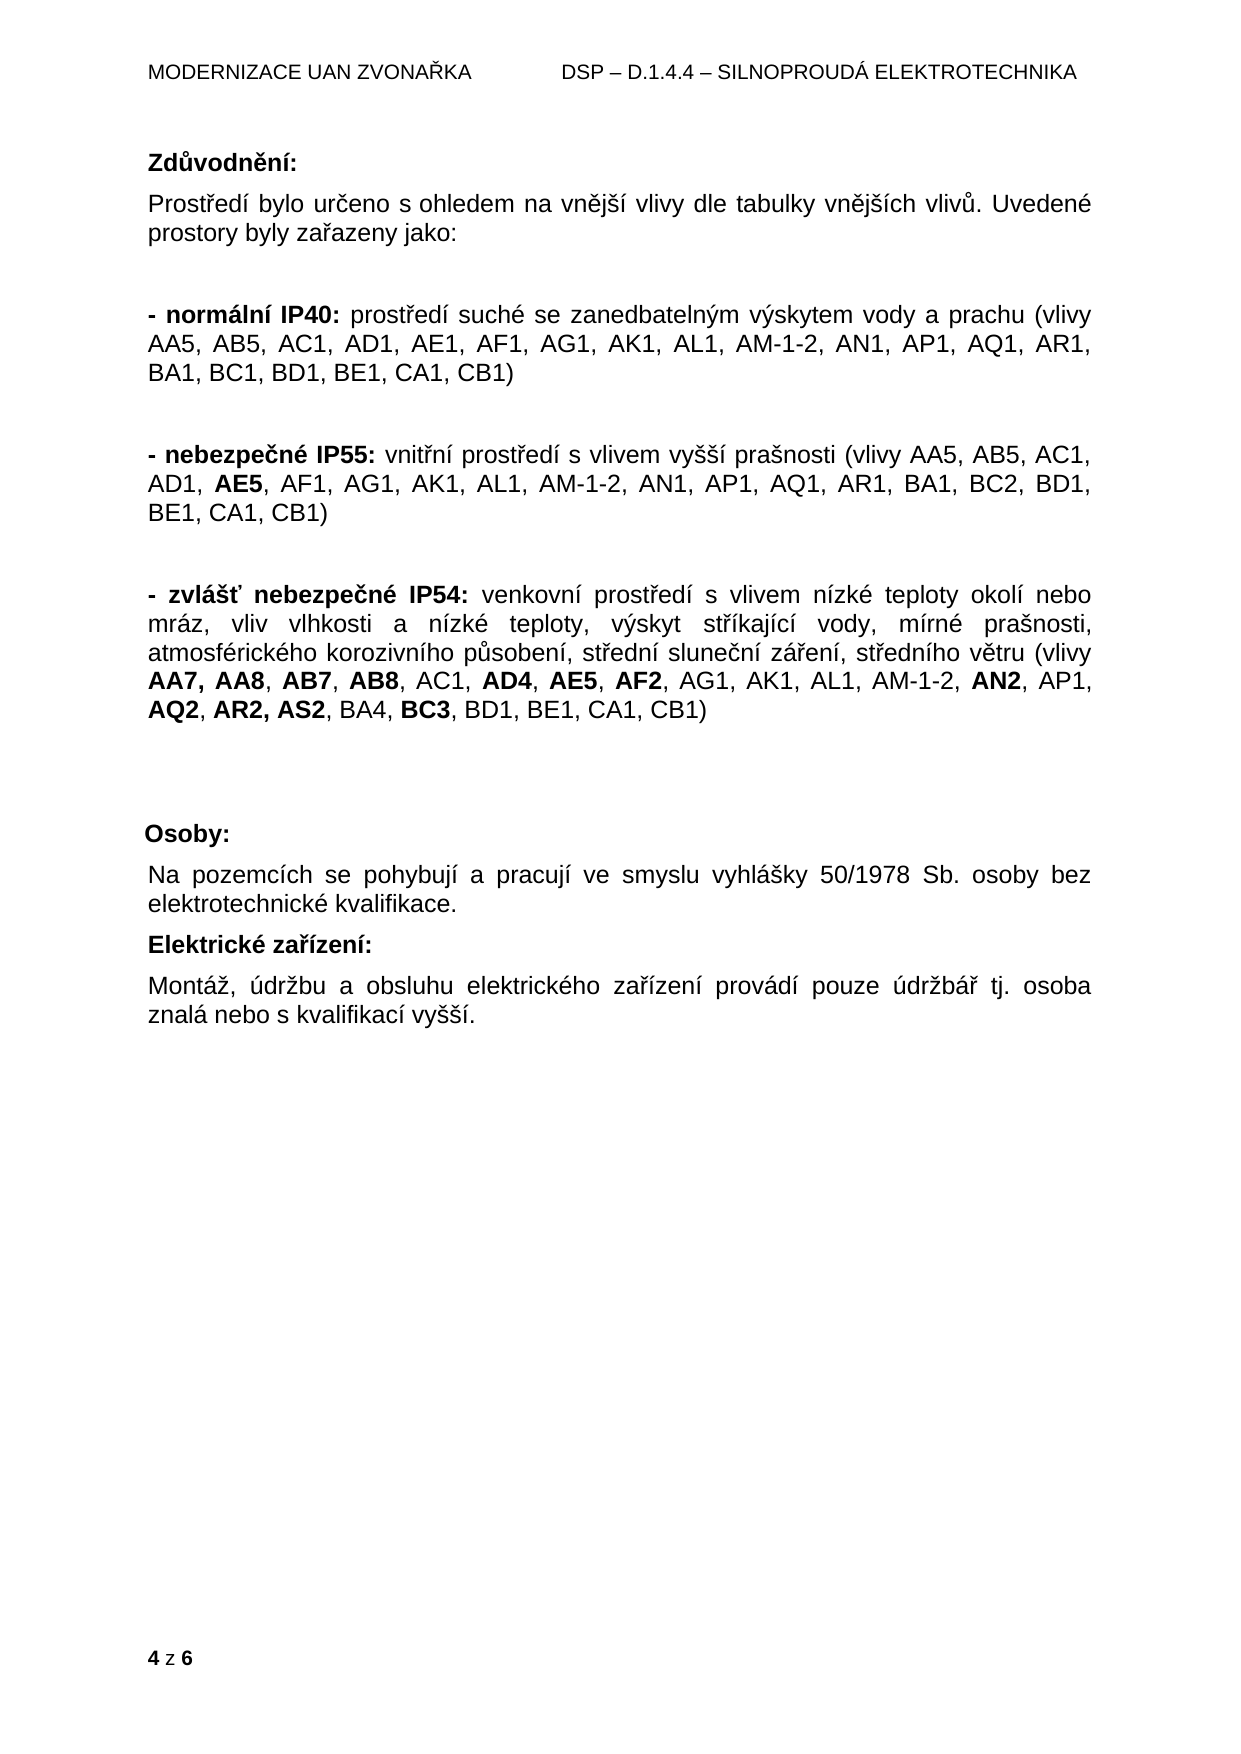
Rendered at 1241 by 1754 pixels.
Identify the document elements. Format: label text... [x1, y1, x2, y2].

text Montáž, údržbu a obsluhu elektrického zařízení provádí pouze údržbář tj. osoba znalá nebo s kvalifikací vyšší. [148, 971, 1093, 1029]
text - nebezpečné IP55: vnitřní prostředí s vlivem vyšší prašnosti (vlivy AA5, AB5, AC1, AD1, AE5, AF1, AG1, AK1, AL1, AM-1-2, AN1, AP1, AQ1, AR1, BA1, BC2, BD1, BE1, CA1, CB1) [148, 440, 1093, 526]
text Osoby: [144, 819, 1093, 848]
text Elektrické zařízení: [148, 930, 1093, 959]
text Prostředí bylo určeno s ohledem na vnější vlivy dle tabulky vnějších vlivů. Uvedené prostory byly zařazeny jako: [148, 189, 1093, 246]
text - normální IP40: prostředí suché se zanedbatelným výskytem vody a prachu (vlivy AA5, AB5, AC1, AD1, AE1, AF1, AG1, AK1, AL1, AM-1-2, AN1, AP1, AQ1, AR1, BA1, BC1, BD1, BE1, CA1, CB1) [148, 300, 1093, 386]
text Zdůvodnění: [148, 148, 1093, 176]
text - zvlášť nebezpečné IP54: venkovní prostředí s vlivem nízké teploty okolí nebo mráz, vliv vlhkosti a nízké teploty, výskyt stříkající vody, mírné prašnosti, atmosférického korozivního působení, střední sluneční záření, středního větru (vlivy AA7, AA8, AB7, AB8, AC1, AD4, AE5, AF2, AG1, AK1, AL1, AM-1-2, AN2, AP1, AQ2, AR2, AS2, BA4, BC3, BD1, BE1, CA1, CB1) [148, 580, 1093, 724]
text Na pozemcích se pohybují a pracují ve smyslu vyhlášky 50/1978 Sb. osoby bez elektrotechnické kvalifikace. [148, 860, 1093, 918]
